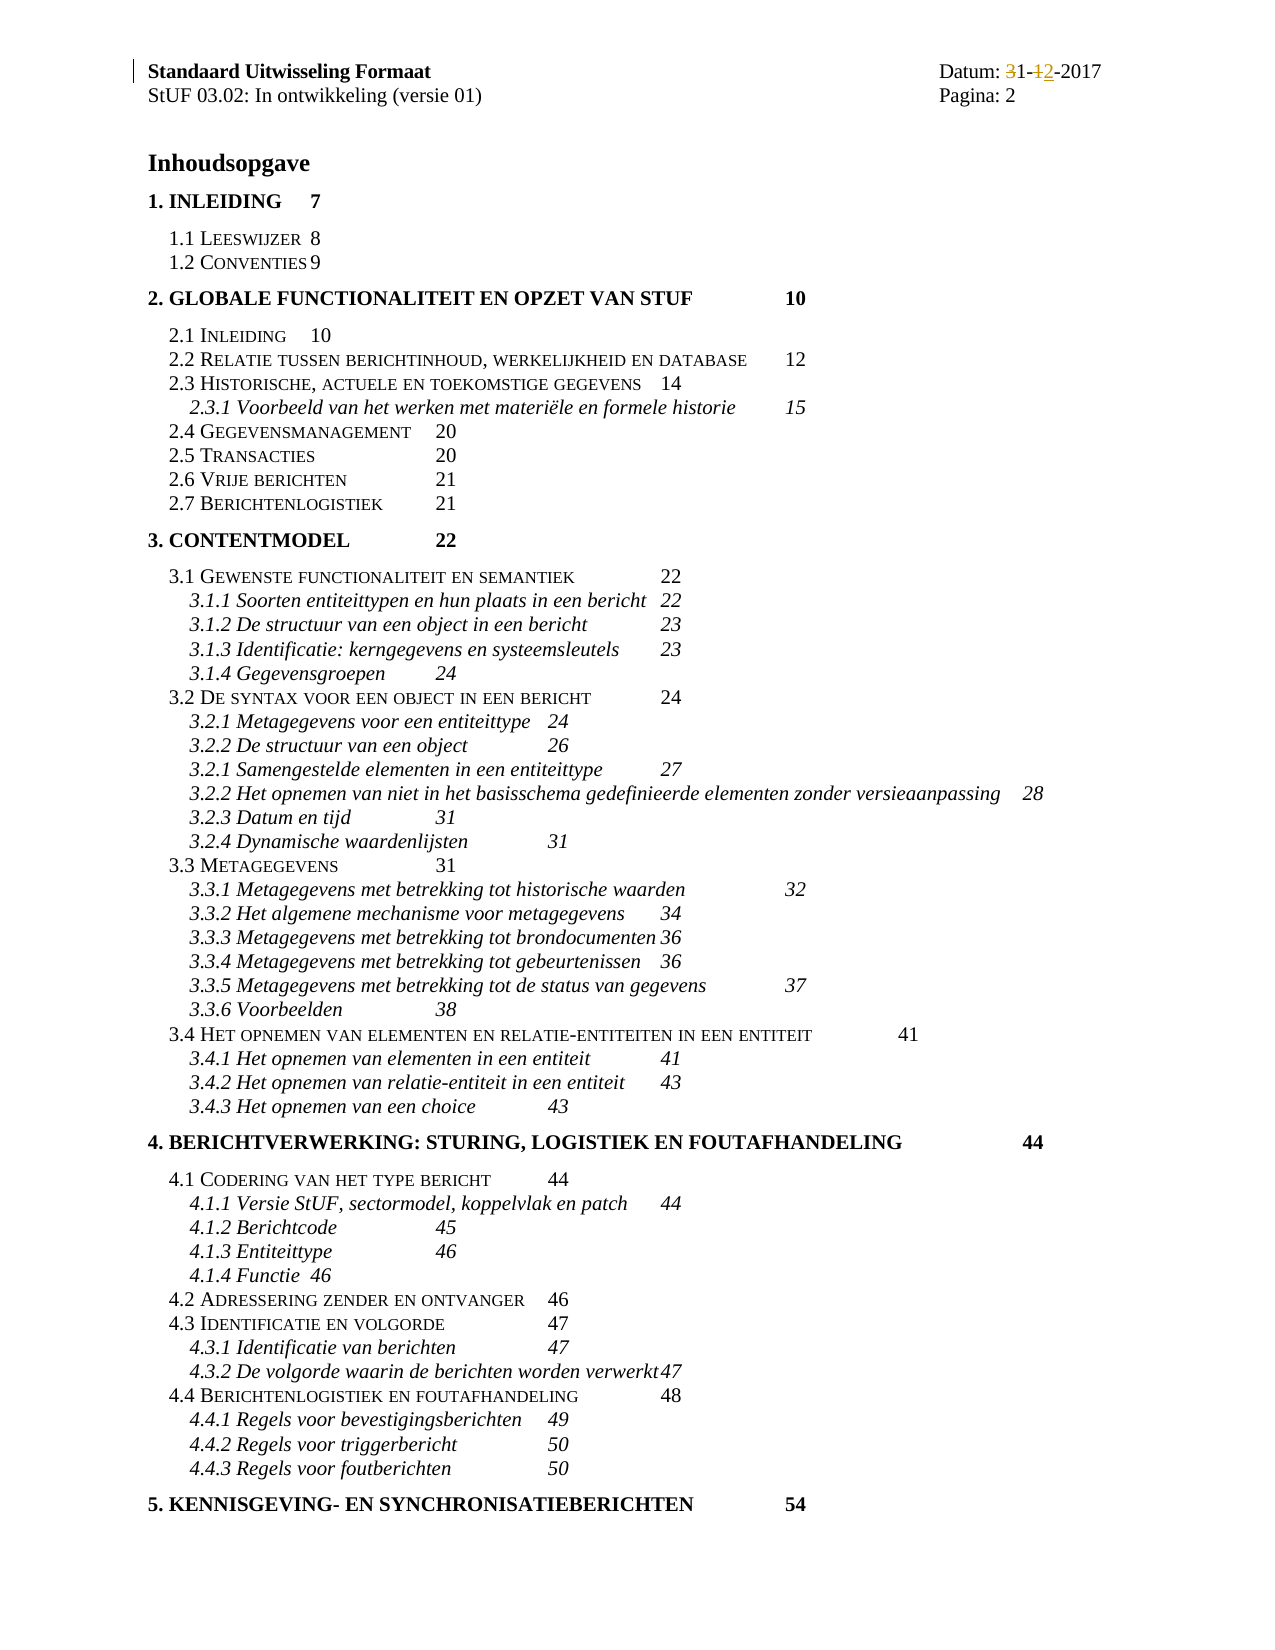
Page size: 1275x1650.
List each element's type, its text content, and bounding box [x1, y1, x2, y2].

text 3.1.4 Gegevensgroepen 24 [189, 661, 1127, 684]
text 4. Berichtverwerking: sturing, logistiek en foutafhandeling 44 [148, 1130, 1127, 1154]
text 2.3.1 Voorbeeld van het werken met materiële en formele historie 15 [189, 395, 1127, 419]
text 4.2 Adressering zender en ontvanger 46 [168, 1287, 1127, 1311]
text 4.3.1 Identificatie van berichten 47 [189, 1335, 1127, 1359]
text 2.2 Relatie tussen berichtinhoud, werkelijkheid en database 12 [168, 347, 1127, 371]
text 4.3.2 De volgorde waarin de berichten worden verwerkt 47 [189, 1359, 1127, 1383]
text 5. Kennisgeving- en synchronisatieberichten 54 [148, 1492, 1127, 1516]
text 4.4.2 Regels voor triggerbericht 50 [189, 1431, 1127, 1456]
text 1. Inleiding 7 [148, 189, 1127, 213]
text 3.2.3 Datum en tijd 31 [189, 805, 1127, 829]
text 3.4.1 Het opnemen van elementen in een entiteit 41 [189, 1046, 1127, 1069]
text 4.4.3 Regels voor foutberichten 50 [189, 1456, 1127, 1479]
text 2.6 Vrije berichten 21 [168, 467, 1127, 491]
text 4.1.3 Entiteittype 46 [189, 1239, 1127, 1263]
text 4.3 Identificatie en volgorde 47 [168, 1311, 1127, 1335]
text 3.2.2 De structuur van een object 26 [189, 733, 1127, 757]
text 2.1 Inleiding 10 [168, 323, 1127, 347]
text 2. Globale functionaliteit en opzet van StUF 10 [148, 286, 1127, 310]
text 3.4.2 Het opnemen van relatie-entiteit in een entiteit 43 [189, 1069, 1127, 1094]
text 4.1 Codering van het type bericht 44 [168, 1167, 1127, 1191]
text 1.2 Conventies 9 [168, 249, 1127, 274]
text 4.4.1 Regels voor bevestigingsberichten 49 [189, 1407, 1127, 1431]
text 3.3.3 Metagegevens met betrekking tot brondocumenten 36 [189, 925, 1127, 949]
text 3.2 De syntax voor een object in een bericht 24 [168, 684, 1127, 709]
text 4.1.2 Berichtcode 45 [189, 1215, 1127, 1239]
text 3.1.1 Soorten entiteittypen en hun plaats in een bericht 22 [189, 588, 1127, 612]
text 3.1.2 De structuur van een object in een bericht 23 [189, 612, 1127, 636]
text 3.1.3 Identificatie: kerngegevens en systeemsleutels 23 [189, 636, 1127, 661]
text 2.7 Berichtenlogistiek 21 [168, 491, 1127, 515]
text 4.4 Berichtenlogistiek en foutafhandeling 48 [168, 1383, 1127, 1407]
text 2.4 Gegevensmanagement 20 [168, 419, 1127, 443]
text 1.1 Leeswijzer 8 [168, 226, 1127, 249]
text 2.5 Transacties 20 [168, 443, 1127, 467]
text 3.2.1 Samengestelde elementen in een entiteittype 27 [189, 757, 1127, 781]
text 2.3 Historische, actuele en toekomstige gegevens 14 [168, 371, 1127, 395]
text 3.3.2 Het algemene mechanisme voor metagegevens 34 [189, 901, 1127, 925]
text 3.3.6 Voorbeelden 38 [189, 997, 1127, 1021]
text 3.3.5 Metagegevens met betrekking tot de status van gegevens 37 [189, 973, 1127, 997]
text 3.4.3 Het opnemen van een choice 43 [189, 1094, 1127, 1118]
text 3.3.4 Metagegevens met betrekking tot gebeurtenissen 36 [189, 949, 1127, 973]
text 3.3.1 Metagegevens met betrekking tot historische waarden 32 [189, 877, 1127, 901]
text 3.4 Het opnemen van elementen en relatie-entiteiten in een entiteit 41 [168, 1021, 1127, 1046]
text Inhoudsopgave [148, 148, 1127, 176]
text 4.1.4 Functie 46 [189, 1263, 1127, 1287]
text 3.2.2 Het opnemen van niet in het basisschema gedefinieerde elementen zonder versieaanpassing 28 [189, 781, 1127, 805]
text 3. Contentmodel 22 [148, 528, 1127, 552]
text 4.1.1 Versie StUF, sectormodel, koppelvlak en patch 44 [189, 1191, 1127, 1215]
text 3.2.4 Dynamische waardenlijsten 31 [189, 829, 1127, 853]
text 3.2.1 Metagegevens voor een entiteittype 24 [189, 709, 1127, 733]
text 3.1 Gewenste functionaliteit en semantiek 22 [168, 564, 1127, 588]
text 3.3 Metagegevens 31 [168, 853, 1127, 877]
